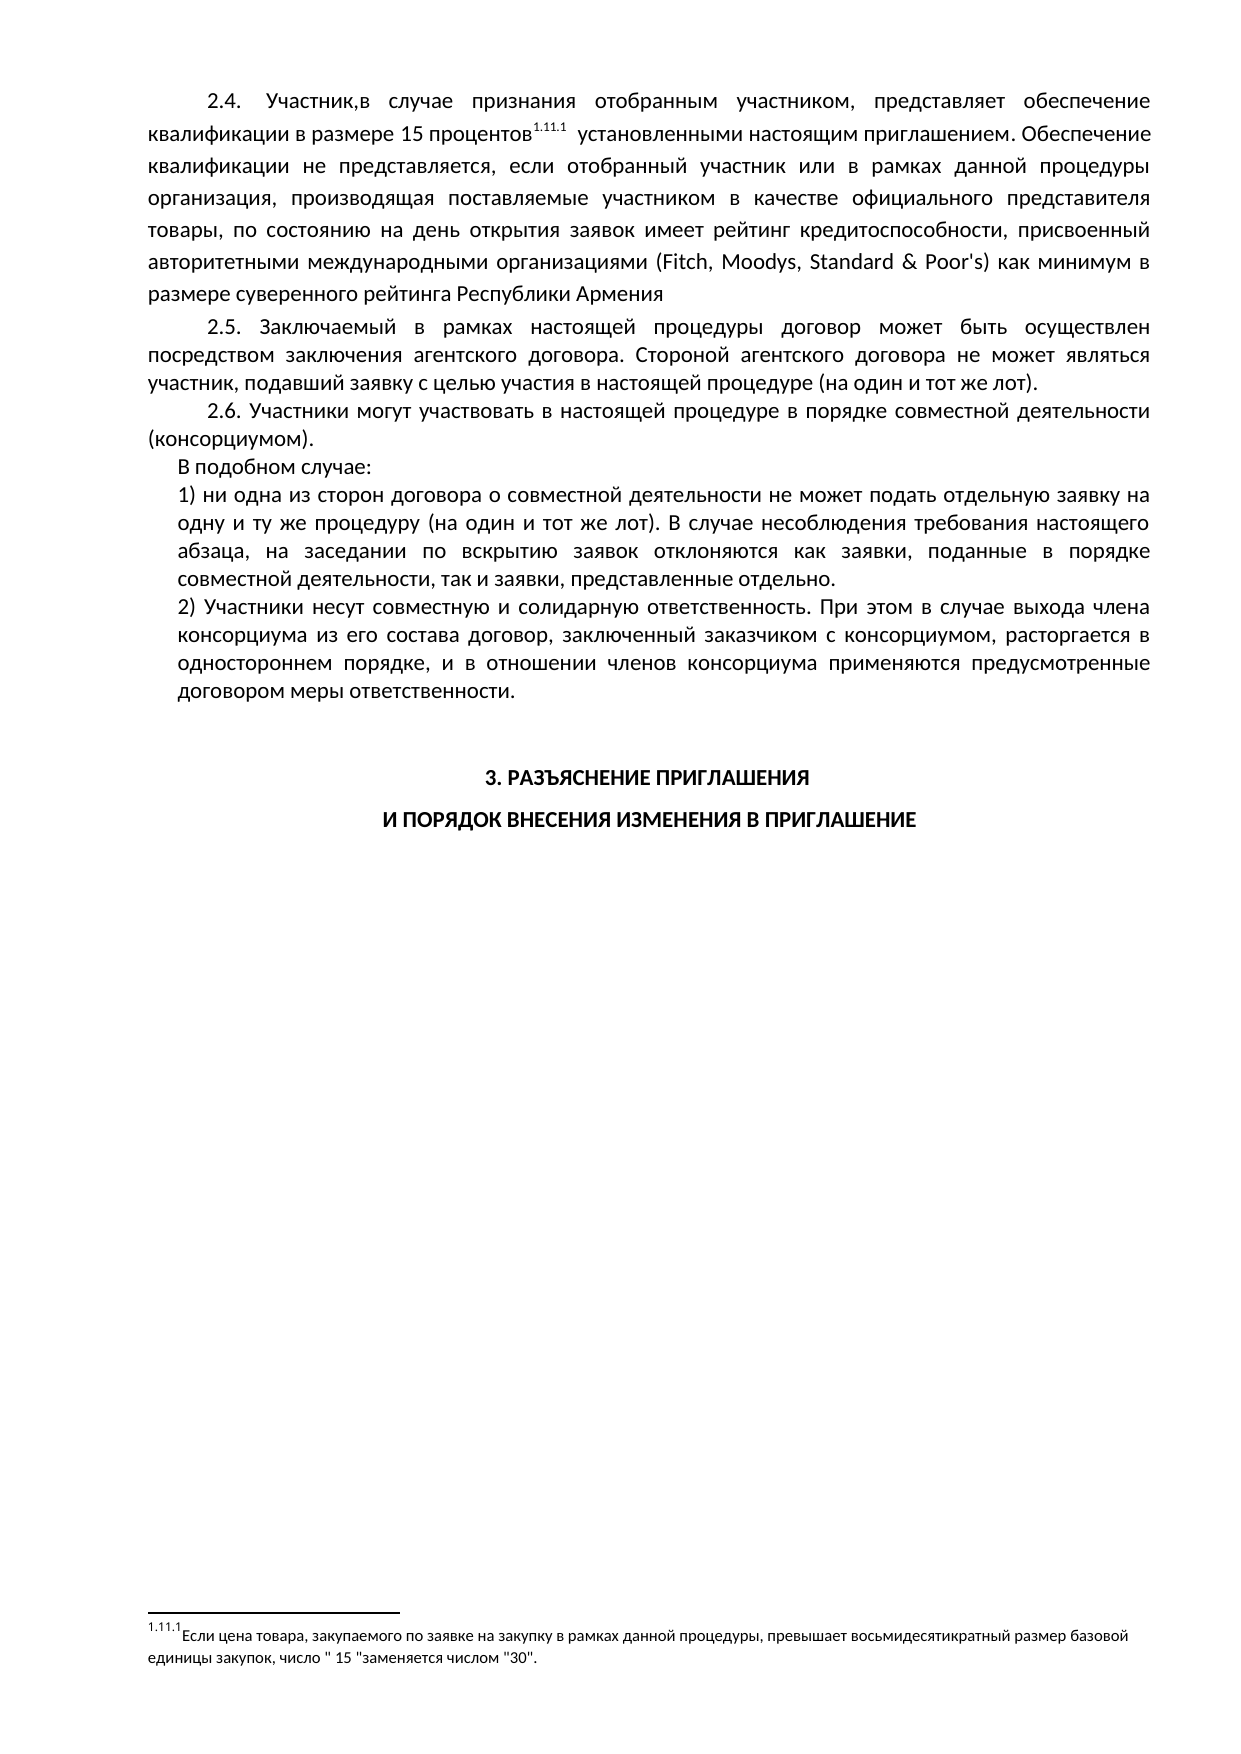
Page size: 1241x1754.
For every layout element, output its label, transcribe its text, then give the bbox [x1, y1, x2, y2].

text 1) ни одна из сторон договора о совместной деятельности не может подать отдельную заявку на одну и ту же процедуру (на один и тот же лот). В случае несоблюдения требования настоящего абзаца, на заседании по вскрытию заявок отклоняются как заявки, поданные в порядке совместной деятельности, так и заявки, представленные отдельно. [177, 480, 1152, 592]
text 3. РАЗЪЯСНЕНИЕ ПРИГЛАШЕНИЯ И ПОРЯДОК ВНЕСЕНИЯ ИЗМЕНЕНИЯ В ПРИГЛАШЕНИЕ [148, 763, 1152, 833]
text 2.4. Участник,в случае признания отобранным участником, представляет обеспечение квалификации в размере 15 процентов1.1 установленными настоящим приглашением. Обеспечение квалификации не представляется, если отобранный участник или в рамках данной процедуры организация, производящая поставляемые участником в качестве официального представителя товары, по состоянию на день открытия заявок имеет рейтинг кредитоспособности, присвоенный авторитетными международными организациями (Fitch, Moodys, Standard & Poor's) как минимум в размере суверенного рейтинга Республики Армения [148, 86, 1152, 308]
text 2.6. Участники могут участвовать в настоящей процедуре в порядке совместной деятельности (консорциумом). [148, 396, 1152, 452]
text 2) Участники несут совместную и солидарную ответственность. При этом в случае выхода члена консорциума из его состава договор, заключенный заказчиком с консорциумом, расторгается в одностороннем порядке, и в отношении членов консорциума применяются предусмотренные договором меры ответственности. [177, 592, 1152, 704]
text В подобном случае: [177, 452, 1152, 480]
text 2.5. Заключаемый в рамках настоящей процедуры договор может быть осуществлен посредством заключения агентского договора. Стороной агентского договора не может являться участник, подавший заявку с целью участия в настоящей процедуре (на один и тот же лот). [148, 312, 1152, 396]
